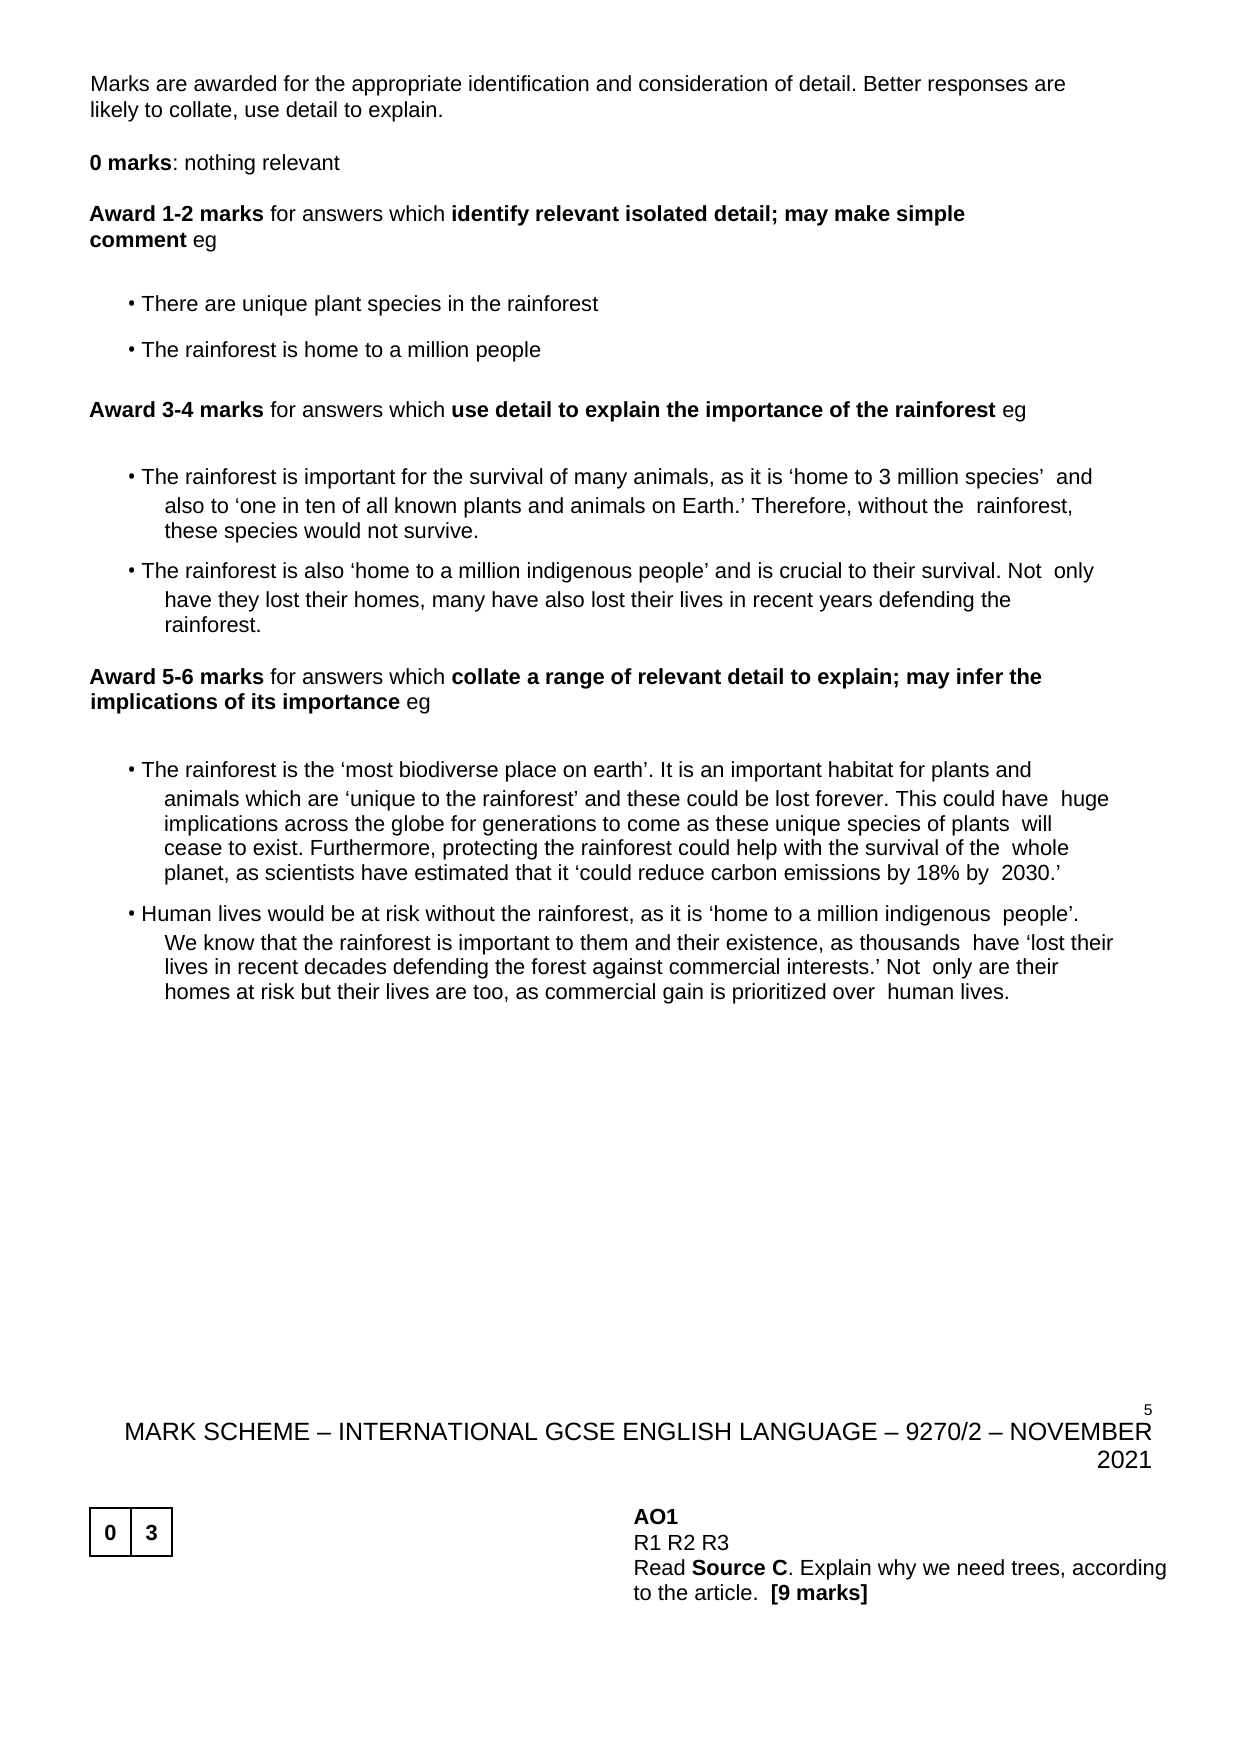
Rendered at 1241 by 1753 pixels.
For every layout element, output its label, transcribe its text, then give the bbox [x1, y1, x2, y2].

table_header 3 [132, 1509, 171, 1555]
text Award 3-4 marks for answers which use detail to explain the importance of the rainforest eg [89, 397, 1178, 422]
text AO1 [633, 1504, 1178, 1529]
text MARK SCHEME – INTERNATIONAL GCSE ENGLISH LANGUAGE – 9270/2 – NOVEMBER 2021 [124, 1419, 1159, 1474]
text R1 R2 R3 [633, 1530, 1178, 1555]
text • The rainforest is the ‘most biodiverse place on earth’. It is an important habitat for plants and animals which are ‘unique to the rainforest’ and these could be lost forever. This could have huge implications across the globe for generations to come as these unique species of plants will cease to exist. Furthermore, protecting the rainforest could help with the survival of the whole planet, as scientists have estimated that it ‘could reduce carbon emissions by 18% by 2030.’ [127, 742, 1114, 885]
text • The rainforest is also ‘home to a million indigenous people’ and is crucial to their survival. Not only have they lost their homes, many have also lost their lives in recent years defending the rainforest. [127, 544, 1114, 637]
text Award 5-6 marks for answers which collate a range of relevant detail to explain; may infer the implications of its importance eg [89, 665, 1094, 714]
table_header 0 [91, 1509, 130, 1555]
text • There are unique plant species in the rainforest [127, 279, 1178, 324]
text 5 [88, 1401, 1152, 1419]
text Read Source C. Explain why we need trees, according to the article. [9 marks] [633, 1555, 1178, 1605]
text Marks are awarded for the appropriate identification and consideration of detail. Better responses are likely to collate, use detail to explain. [90, 72, 1118, 122]
text Award 1-2 marks for answers which identify relevant isolated detail; may make simple comment eg [89, 202, 1014, 252]
text • The rainforest is home to a million people [127, 325, 1178, 369]
text 0 marks: nothing relevant [89, 149, 1178, 175]
text • Human lives would be at risk without the rainforest, as it is ‘home to a million indigenous people’. We know that the rainforest is important to them and their existence, as thousands have ‘lost their lives in recent decades defending the forest against commercial interests.’ Not only are their homes at risk but their lives are too, as commercial gain is prioritized over human lives. [127, 886, 1117, 1004]
text • The rainforest is important for the survival of many animals, as it is ‘home to 3 million species’ and also to ‘one in ten of all known plants and animals on Earth.’ Therefore, without the rainforest, these species would not survive. [127, 449, 1117, 543]
